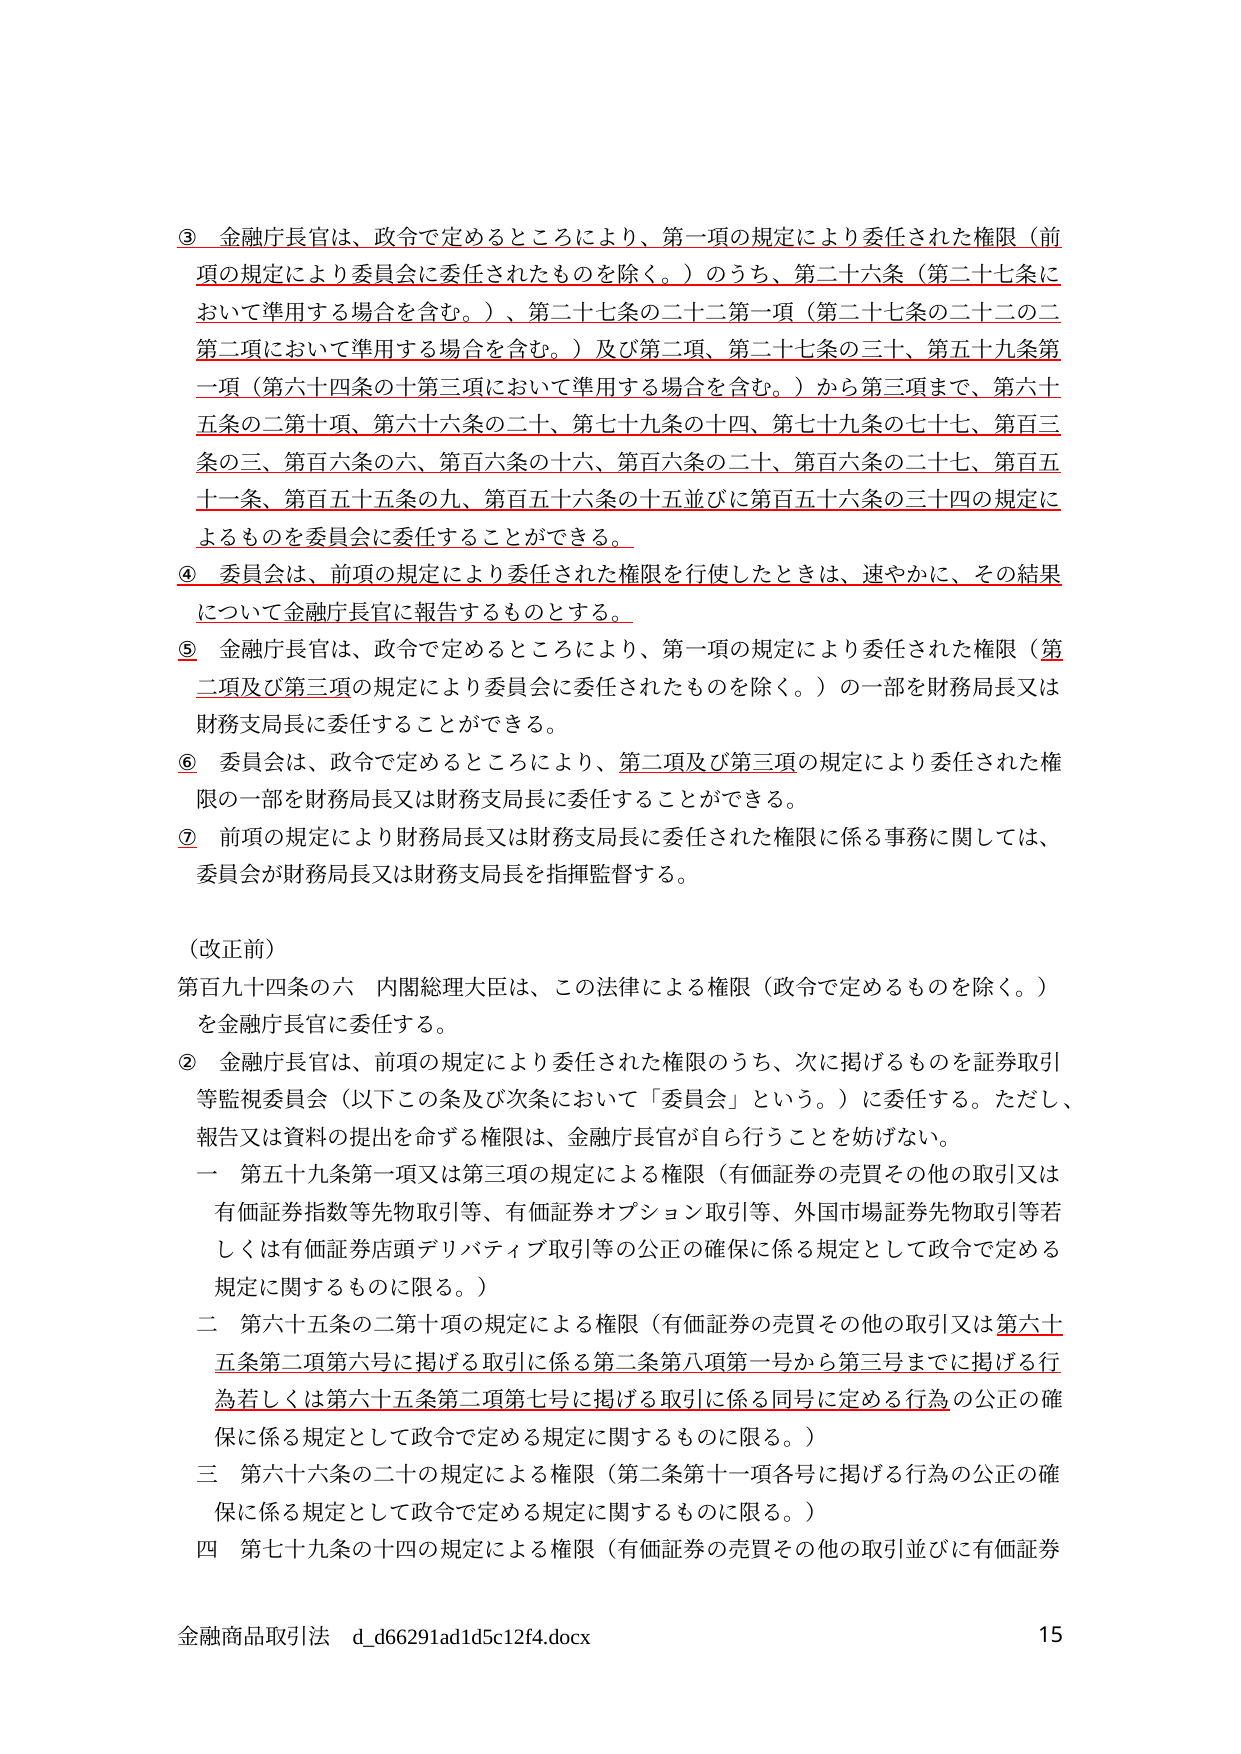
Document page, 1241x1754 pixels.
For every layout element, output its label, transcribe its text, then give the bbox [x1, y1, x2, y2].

text ③ 金融庁長官は、政令で定めるところにより、第一項の規定により委任された権限（前項の規定により委員会に委任されたものを除く。）のうち、第二十六条（第二十七条において準用する場合を含む。）、第二十七条の二十二第一項（第二十七条の二十二の二第二項において準用する場合を含む。）及び第二項、第二十七条の三十、第五十九条第一項（第六十四条の十第三項において準用する場合を含む。）から第三項まで、第六十五条の二第十項、第六十六条の二十、第七十九条の十四、第七十九条の七十七、第百三条の三、第百六条の六、第百六条の十六、第百六条の二十、第百六条の二十七、第百五十一条、第百五十五条の九、第百五十六条の十五並びに第百五十六条の三十四の規定によるものを委員会に委任することができる。 [177, 217, 1063, 554]
text 一 第五十九条第一項又は第三項の規定による権限（有価証券の売買その他の取引又は有価証券指数等先物取引等、有価証券オプション取引等、外国市場証券先物取引等若しくは有価証券店頭デリバティブ取引等の公正の確保に係る規定として政令で定める規定に関するものに限る。） [196, 1154, 1063, 1304]
text （改正前） [177, 929, 1063, 967]
text 二 第六十五条の二第十項の規定による権限（有価証券の売買その他の取引又は第六十五条第二項第六号に掲げる取引に係る第二条第八項第一号から第三号までに掲げる行為若しくは第六十五条第二項第七号に掲げる取引に係る同号に定める行為の公正の確保に係る規定として政令で定める規定に関するものに限る。） [196, 1304, 1063, 1454]
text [196, 1529, 1063, 1567]
text ⑤ 金融庁長官は、政令で定めるところにより、第一項の規定により委任された権限（第二項及び第三項の規定により委員会に委任されたものを除く。）の一部を財務局長又は財務支局長に委任することができる。 [177, 629, 1063, 742]
text ⑦ 前項の規定により財務局長又は財務支局長に委任された権限に係る事務に関しては、委員会が財務局長又は財務支局長を指揮監督する。 [177, 817, 1063, 892]
text ② 金融庁長官は、前項の規定により委任された権限のうち、次に掲げるものを証券取引等監視委員会（以下この条及び次条において「委員会」という。）に委任する。ただし、報告又は資料の提出を命ずる権限は、金融庁長官が自ら行うことを妨げない。 [177, 1042, 1063, 1154]
text 第百九十四条の六 内閣総理大臣は、この法律による権限（政令で定めるものを除く。）を金融庁長官に委任する。 [177, 967, 1063, 1042]
text ④ 委員会は、前項の規定により委任された権限を行使したときは、速やかに、その結果について金融庁長官に報告するものとする。 [177, 554, 1063, 629]
text ⑥ 委員会は、政令で定めるところにより、第二項及び第三項の規定により委任された権限の一部を財務局長又は財務支局長に委任することができる。 [177, 742, 1063, 817]
text 三 第六十六条の二十の規定による権限（第二条第十一項各号に掲げる行為の公正の確保に係る規定として政令で定める規定に関するものに限る。） [196, 1454, 1063, 1529]
